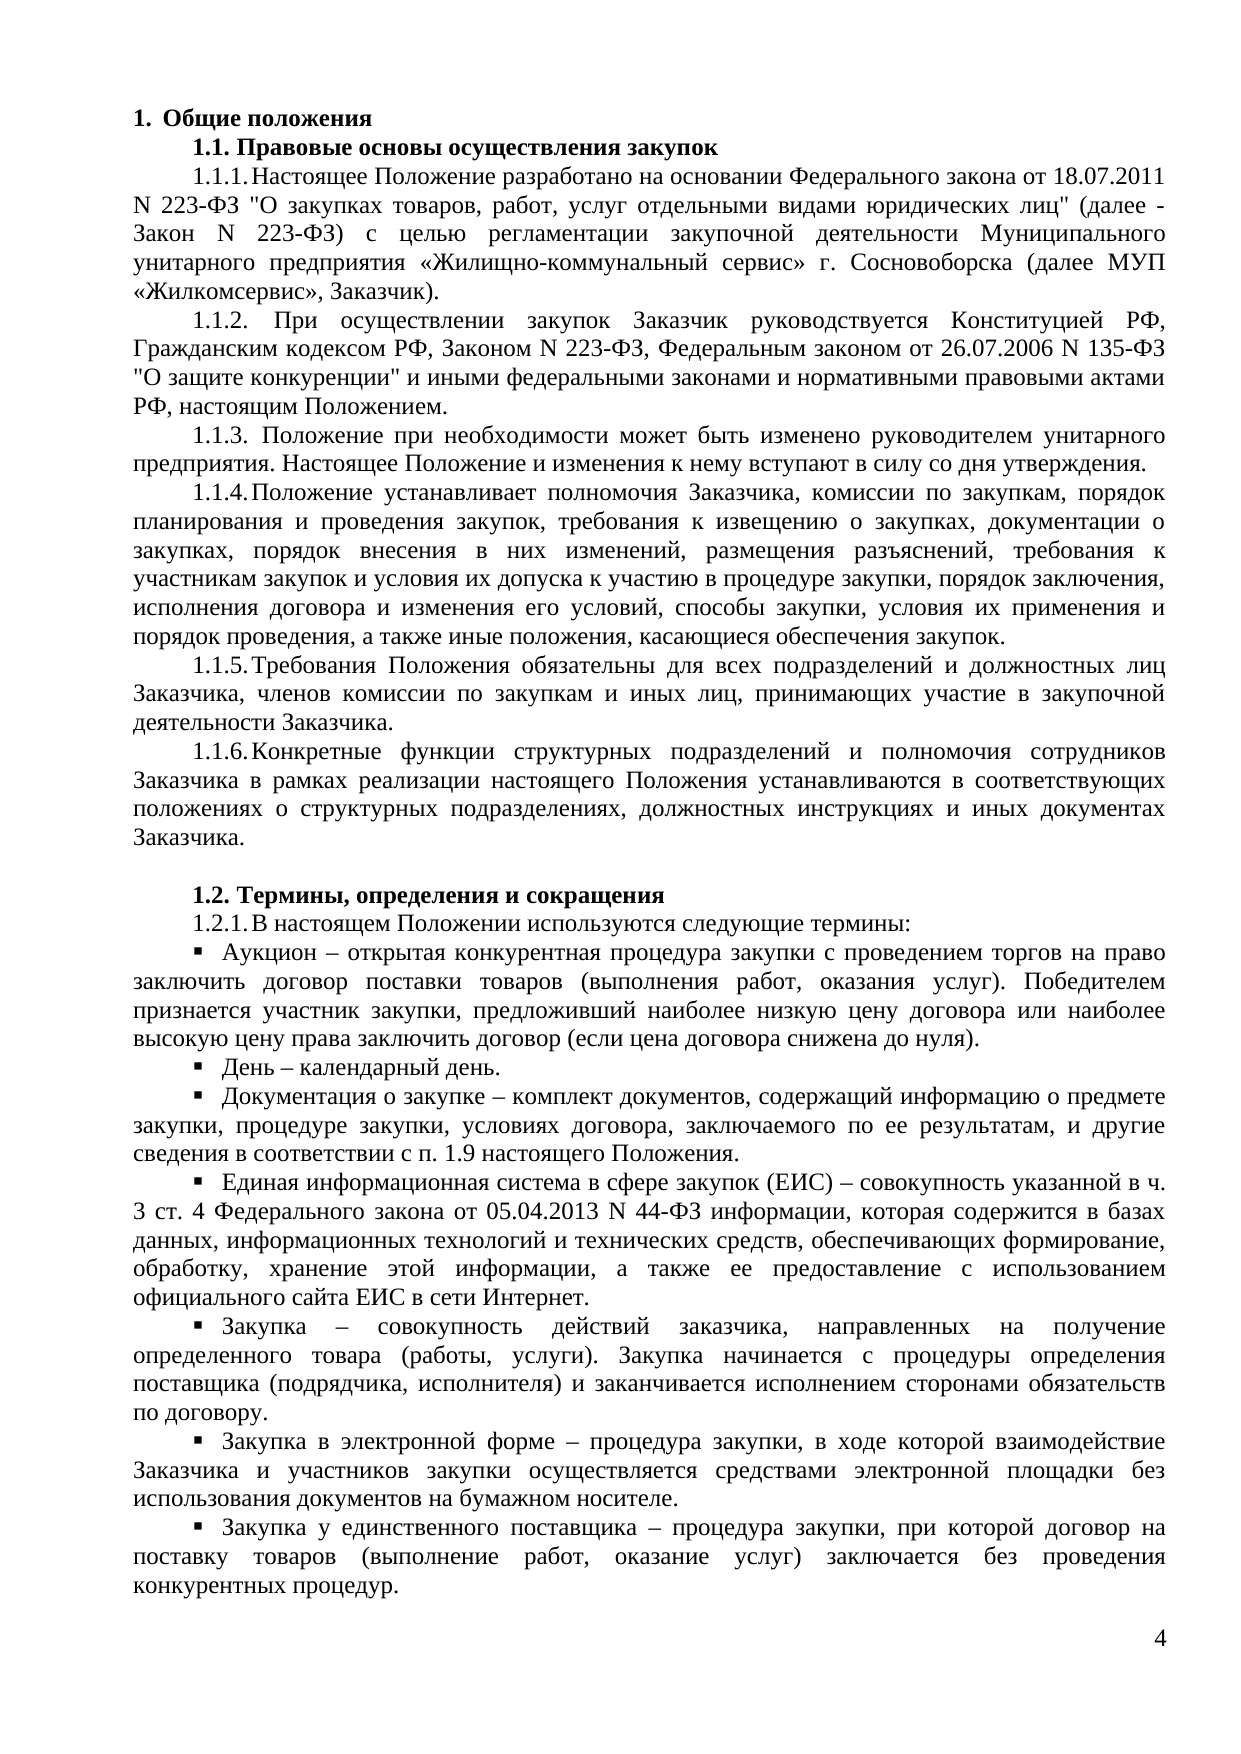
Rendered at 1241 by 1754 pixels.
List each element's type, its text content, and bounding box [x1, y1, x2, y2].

list Аукцион – открытая конкурентная процедура закупки с проведением торгов на право заключить договор поставки товаров (выполнения работ, оказания услуг). Победителем признается участник закупки, предложивший наиболее низкую цену договора или наиболее высокую цену права заключить договор (если цена договора снижена до нуля). [133, 937, 1167, 1052]
list Термины, определения и сокращения [133, 880, 1167, 908]
list Закупка – совокупность действий заказчика, направленных на получение определенного товара (работы, услуги). Закупка начинается с процедуры определения поставщика (подрядчика, исполнителя) и заканчивается исполнением сторонами обязательств по договору. [133, 1311, 1167, 1426]
list Настоящее Положение разработано на основании Федерального закона от 18.07.2011 N 223-ФЗ "О закупках товаров, работ, услуг отдельными видами юридических лиц" (далее - Закон N 223-ФЗ) с целью регламентации закупочной деятельности Муниципального унитарного предприятия «Жилищно-коммунальный сервис» г. Сосновоборска (далее МУП «Жилкомсервис», Заказчик). [133, 161, 1167, 305]
list При осуществлении закупок Заказчик руководствуется Конституцией РФ, Гражданским кодексом РФ, Законом N 223-ФЗ, Федеральным законом от 26.07.2006 N 135-ФЗ "О защите конкуренции" и иными федеральными законами и нормативными правовыми актами РФ, настоящим Положением. [133, 305, 1167, 420]
list Правовые основы осуществления закупок [133, 132, 1167, 161]
list Положение устанавливает полномочия Заказчика, комиссии по закупкам, порядок планирования и проведения закупок, требования к извещению о закупках, документации о закупках, порядок внесения в них изменений, размещения разъяснений, требования к участникам закупок и условия их допуска к участию в процедуре закупки, порядок заключения, исполнения договора и изменения его условий, способы закупки, условия их применения и порядок проведения, а также иные положения, касающиеся обеспечения закупок. [133, 477, 1167, 650]
list Общие положения [133, 103, 1167, 132]
list Положение при необходимости может быть изменено руководителем унитарного предприятия. Настоящее Положение и изменения к нему вступают в силу со дня утверждения. [133, 420, 1167, 477]
list Закупка у единственного поставщика – процедура закупки, при которой договор на поставку товаров (выполнение работ, оказание услуг) заключается без проведения конкурентных процедур. [133, 1512, 1167, 1598]
list Единая информационная система в сфере закупок (ЕИС) – совокупность указанной в ч. 3 ст. 4 Федерального закона от 05.04.2013 N 44-ФЗ информации, которая содержится в базах данных, информационных технологий и технических средств, обеспечивающих формирование, обработку, хранение этой информации, а также ее предоставление с использованием официального сайта ЕИС в сети Интернет. [133, 1167, 1167, 1311]
list Закупка в электронной форме – процедура закупки, в ходе которой взаимодействие Заказчика и участников закупки осуществляется средствами электронной площадки без использования документов на бумажном носителе. [133, 1426, 1167, 1512]
list Документация о закупке – комплект документов, содержащий информацию о предмете закупки, процедуре закупки, условиях договора, заключаемого по ее результатам, и другие сведения в соответствии с п. 1.9 настоящего Положения. [133, 1081, 1167, 1167]
list Конкретные функции структурных подразделений и полномочия сотрудников Заказчика в рамках реализации настоящего Положения устанавливаются в соответствующих положениях о структурных подразделениях, должностных инструкциях и иных документах Заказчика. [133, 736, 1167, 851]
list День – календарный день. [133, 1052, 1167, 1081]
list В настоящем Положении используются следующие термины: [133, 908, 1167, 937]
list Требования Положения обязательны для всех подразделений и должностных лиц Заказчика, членов комиссии по закупкам и иных лиц, принимающих участие в закупочной деятельности Заказчика. [133, 650, 1167, 736]
